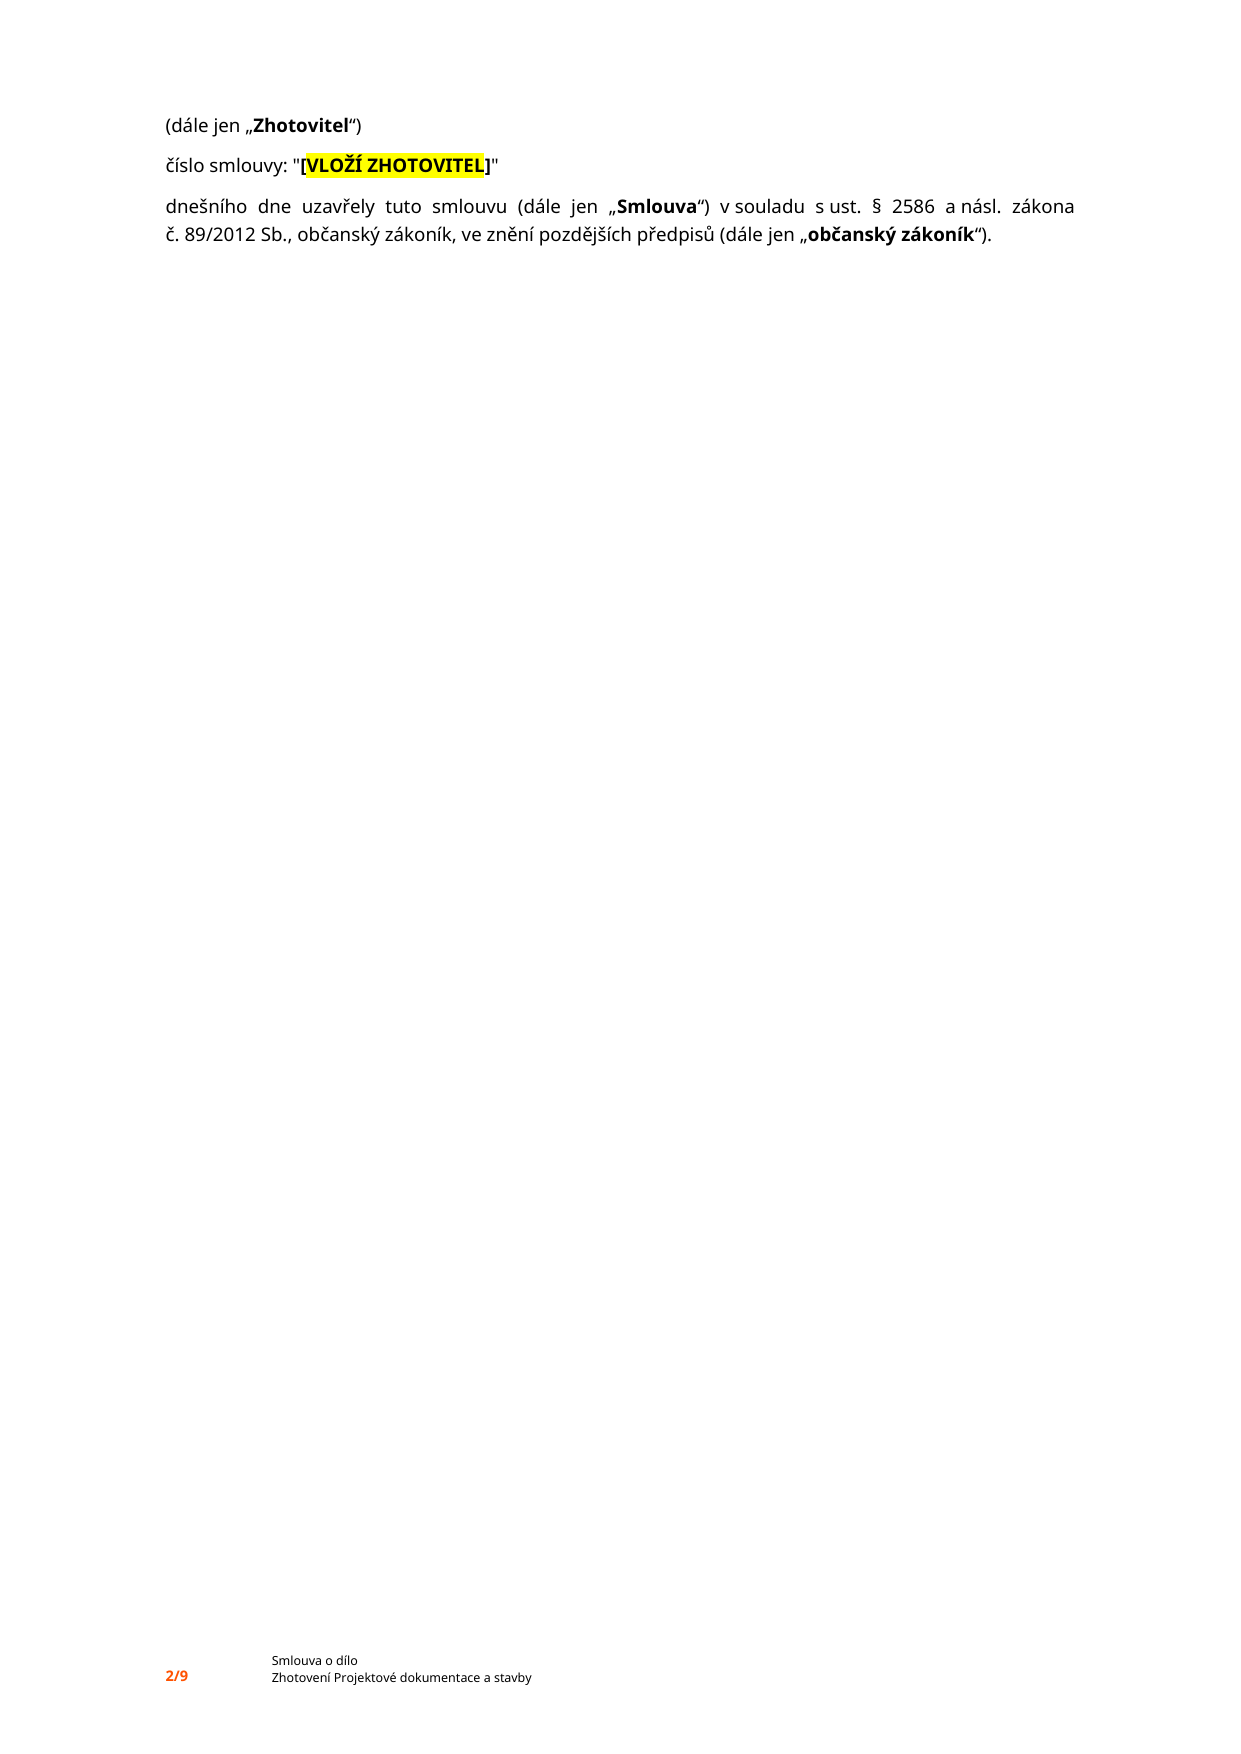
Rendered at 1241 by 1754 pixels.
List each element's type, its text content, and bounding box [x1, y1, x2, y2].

text (dále jen „Zhotovitel“) [165, 112, 1075, 138]
text číslo smlouvy: "[VLOŽÍ ZHOTOVITEL]" [484, 153, 1075, 178]
text dnešního dne uzavřely tuto smlouvu (dále jen „Smlouva“) v souladu s ust. § 2586 a násl. zákona č. 89/2012 Sb., občanský zákoník, ve znění pozdějších předpisů (dále jen „občanský zákoník“). [165, 193, 1075, 247]
text číslo smlouvy: "[VLOŽÍ ZHOTOVITEL]" [165, 153, 306, 178]
